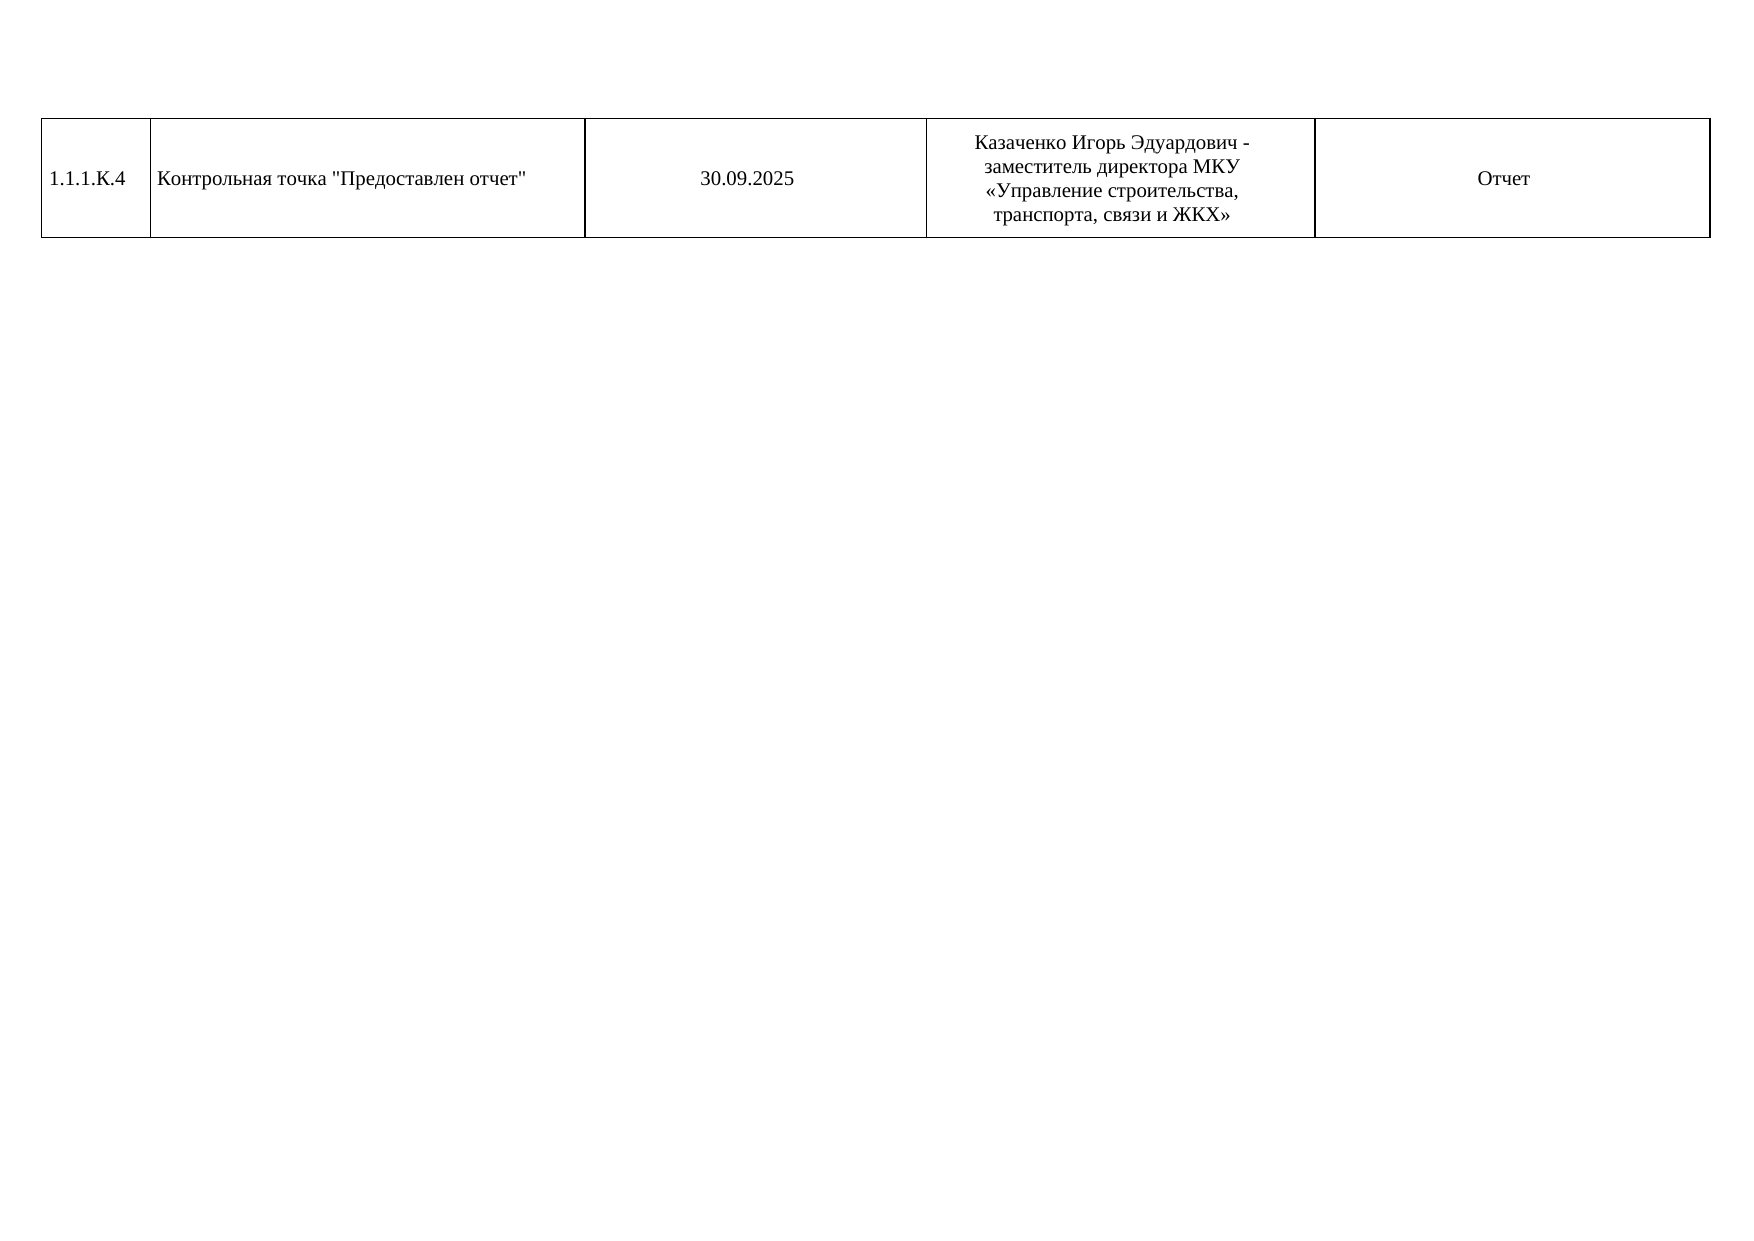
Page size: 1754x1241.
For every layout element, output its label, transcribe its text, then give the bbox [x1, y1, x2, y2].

table_cell Отчет [1316, 119, 1709, 237]
table_cell Контрольная точка "Предоставлен отчет" [151, 119, 584, 237]
table_cell 1.1.1.К.4 [42, 119, 150, 237]
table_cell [927, 119, 1314, 237]
table_cell 30.09.2025 [586, 119, 926, 237]
